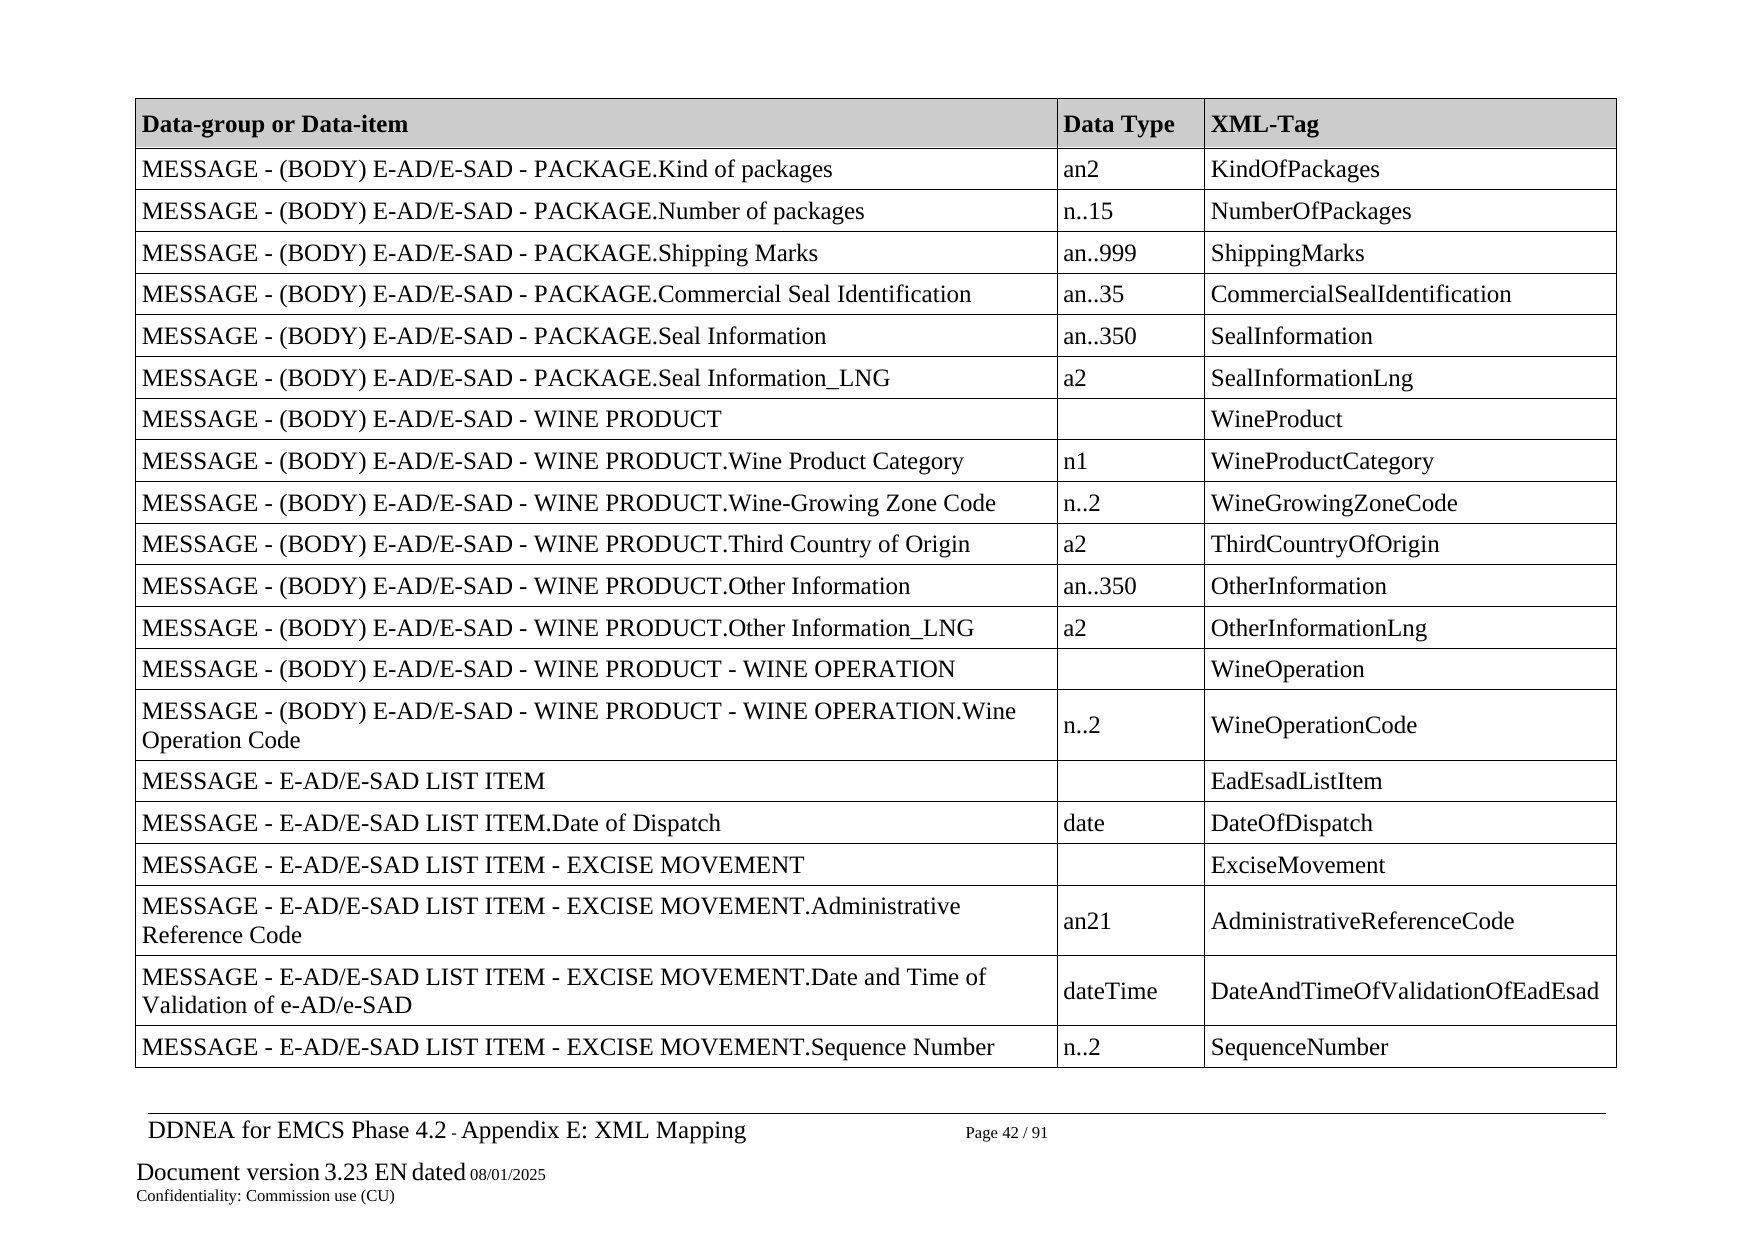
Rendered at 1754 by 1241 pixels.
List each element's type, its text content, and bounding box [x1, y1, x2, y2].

table_cell an..350 [1058, 315, 1204, 356]
table_cell MESSAGE - E-AD/E-SAD LIST ITEM [136, 761, 1057, 801]
table_cell MESSAGE - (BODY) E-AD/E-SAD - WINE PRODUCT.Other Information_LNG [136, 607, 1057, 647]
table_cell ExciseMovement [1205, 844, 1616, 884]
table_header Data-group or Data-item [136, 99, 1057, 147]
table_cell n..2 [1058, 482, 1204, 522]
table_cell a2 [1058, 357, 1204, 397]
table_cell CommercialSealIdentification [1205, 274, 1616, 314]
table_cell WineGrowingZoneCode [1205, 482, 1616, 522]
table_cell MESSAGE - (BODY) E-AD/E-SAD - PACKAGE.Number of packages [136, 190, 1057, 231]
table_cell [1058, 399, 1204, 439]
table_cell MESSAGE - (BODY) E-AD/E-SAD - WINE PRODUCT.Other Information [136, 565, 1057, 606]
table_cell MESSAGE - E-AD/E-SAD LIST ITEM - EXCISE MOVEMENT.Date and Time of Validation of e-AD/e-SAD [136, 956, 1057, 1025]
table_cell MESSAGE - E-AD/E-SAD LIST ITEM.Date of Dispatch [136, 802, 1057, 843]
table_header Data Type [1058, 99, 1204, 147]
table_cell MESSAGE - (BODY) E-AD/E-SAD - PACKAGE.Commercial Seal Identification [136, 274, 1057, 314]
table_cell an..999 [1058, 232, 1204, 272]
table_cell a2 [1058, 524, 1204, 564]
table_cell EadEsadListItem [1205, 761, 1616, 801]
table_cell WineProductCategory [1205, 440, 1616, 481]
table_cell OtherInformationLng [1205, 607, 1616, 647]
table_cell date [1058, 802, 1204, 843]
table_cell OtherInformation [1205, 565, 1616, 606]
table_cell [1058, 649, 1204, 689]
table_cell AdministrativeReferenceCode [1205, 886, 1616, 955]
table_cell SealInformation [1205, 315, 1616, 356]
table_cell [1058, 761, 1204, 801]
table_cell ThirdCountryOfOrigin [1205, 524, 1616, 564]
table_cell SealInformationLng [1205, 357, 1616, 397]
table_cell MESSAGE - (BODY) E-AD/E-SAD - WINE PRODUCT - WINE OPERATION [136, 649, 1057, 689]
table_cell an21 [1058, 886, 1204, 955]
table_cell KindOfPackages [1205, 149, 1616, 189]
table_cell a2 [1058, 607, 1204, 647]
table_cell n..2 [1058, 690, 1204, 759]
table_cell MESSAGE - (BODY) E-AD/E-SAD - WINE PRODUCT.Third Country of Origin [136, 524, 1057, 564]
table_cell MESSAGE - (BODY) E-AD/E-SAD - WINE PRODUCT.Wine Product Category [136, 440, 1057, 481]
table_cell WineOperationCode [1205, 690, 1616, 759]
table_cell an..350 [1058, 565, 1204, 606]
table_cell n..15 [1058, 190, 1204, 231]
table_cell dateTime [1058, 956, 1204, 1025]
table_cell NumberOfPackages [1205, 190, 1616, 231]
table_cell MESSAGE - (BODY) E-AD/E-SAD - PACKAGE.Seal Information [136, 315, 1057, 356]
table_cell ShippingMarks [1205, 232, 1616, 272]
table_cell MESSAGE - (BODY) E-AD/E-SAD - PACKAGE.Seal Information_LNG [136, 357, 1057, 397]
table_cell MESSAGE - E-AD/E-SAD LIST ITEM - EXCISE MOVEMENT [136, 844, 1057, 884]
table_cell MESSAGE - (BODY) E-AD/E-SAD - WINE PRODUCT.Wine-Growing Zone Code [136, 482, 1057, 522]
table_header XML-Tag [1205, 99, 1616, 147]
table_cell an..35 [1058, 274, 1204, 314]
table_cell MESSAGE - E-AD/E-SAD LIST ITEM - EXCISE MOVEMENT.Administrative Reference Code [136, 886, 1057, 955]
table_cell MESSAGE - (BODY) E-AD/E-SAD - PACKAGE.Kind of packages [136, 149, 1057, 189]
table_cell WineOperation [1205, 649, 1616, 689]
table_cell MESSAGE - (BODY) E-AD/E-SAD - PACKAGE.Shipping Marks [136, 232, 1057, 272]
table_cell an2 [1058, 149, 1204, 189]
table_cell DateOfDispatch [1205, 802, 1616, 843]
table_cell WineProduct [1205, 399, 1616, 439]
table_cell MESSAGE - E-AD/E-SAD LIST ITEM - EXCISE MOVEMENT.Sequence Number [136, 1026, 1057, 1067]
table_cell n..2 [1058, 1026, 1204, 1067]
table_cell n1 [1058, 440, 1204, 481]
table_cell MESSAGE - (BODY) E-AD/E-SAD - WINE PRODUCT [136, 399, 1057, 439]
table_cell [1058, 844, 1204, 884]
table_cell MESSAGE - (BODY) E-AD/E-SAD - WINE PRODUCT - WINE OPERATION.Wine Operation Code [136, 690, 1057, 759]
table_cell DateAndTimeOfValidationOfEadEsad [1205, 956, 1616, 1025]
table_cell SequenceNumber [1205, 1026, 1616, 1067]
